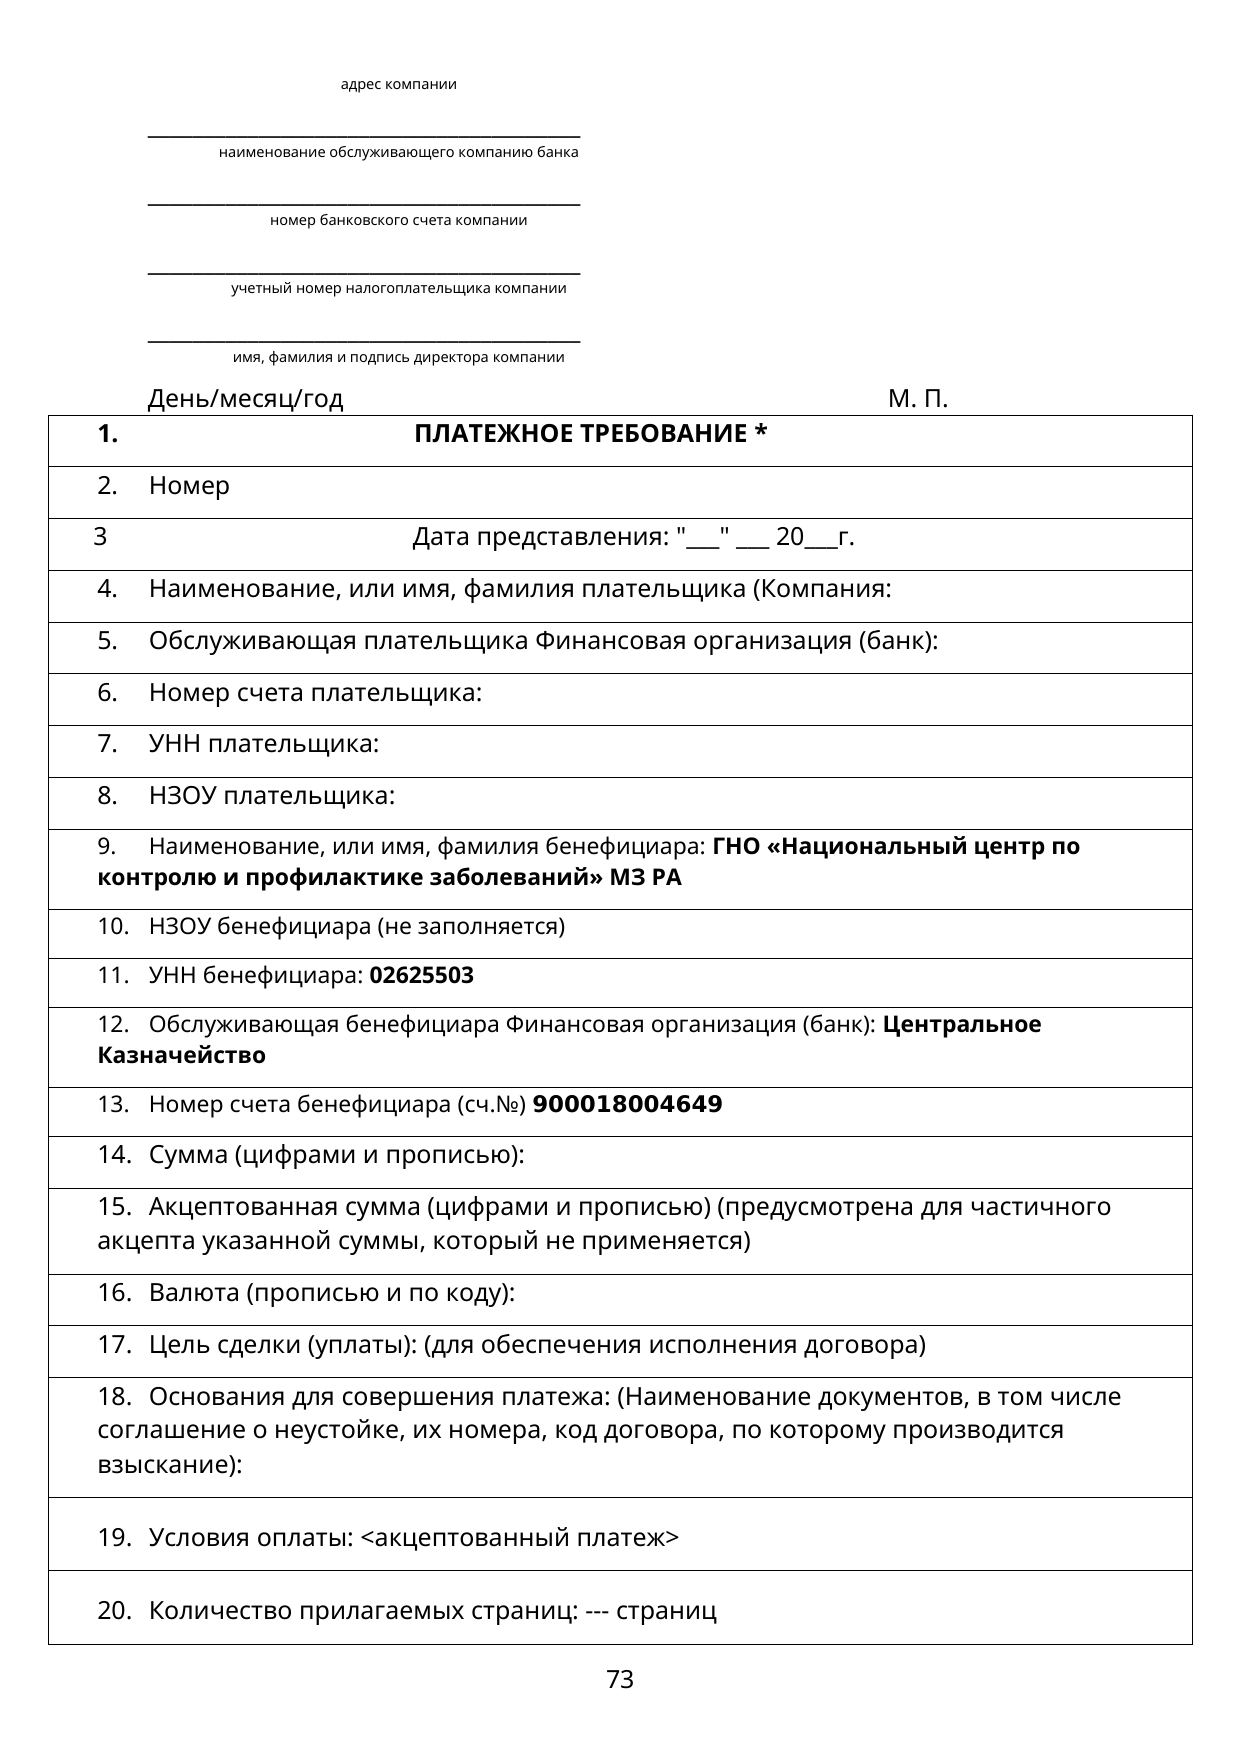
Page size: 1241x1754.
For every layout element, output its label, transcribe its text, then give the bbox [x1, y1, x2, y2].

text День/месяц/год М. П. [148, 380, 1092, 414]
table_cell 20. Количество прилагаемых страниц: --- страниц [49, 1571, 1192, 1644]
text _______________________________________ [148, 312, 1092, 346]
table_cell 13. Номер счета бенефициара (сч.№) 900018004649 [49, 1088, 1192, 1136]
text номер банковского счета компании [148, 210, 650, 244]
text наименование обслуживающего компанию банка [148, 142, 650, 176]
table_cell 16. Валюта (прописью и по коду): [49, 1275, 1192, 1325]
table_header 1. ПЛАТЕЖНОЕ ТРЕБОВАНИЕ * [49, 416, 1192, 466]
table_cell 6. Номер счета плательщика: [49, 674, 1192, 725]
text _______________________________________ [148, 176, 1092, 210]
table_cell 17. Цель сделки (уплаты): (для обеспечения исполнения договора) [49, 1326, 1192, 1377]
table_cell 14. Сумма (цифрами и прописью): [49, 1137, 1192, 1188]
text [148, 108, 1092, 142]
table_cell 19. Условия оплаты: <акцептованный платеж> [49, 1498, 1192, 1570]
table_cell 10. НЗОУ бенефициара (не заполняется) [49, 910, 1192, 958]
text имя, фамилия и подпись директора компании [148, 346, 650, 380]
table_cell 12. Обслуживающая бенефициара Финансовая организация (банк): Центральное Казначейство [49, 1008, 1192, 1087]
text учетный номер налогоплательщика компании [148, 278, 650, 312]
table_cell 4. Наименование, или имя, фамилия плательщика (Компания: [49, 571, 1192, 622]
text _______________________________________ [148, 244, 1092, 278]
table_cell 11. УНН бенефициара: 02625503 [49, 959, 1192, 1007]
text адрес компании [148, 74, 650, 108]
table_cell 3 Дата представления: "___" ___ 20___г. [49, 519, 1192, 570]
table_cell 5. Обслуживающая плательщика Финансовая организация (банк): [49, 623, 1192, 673]
table_cell 18. Основания для совершения платежа: (Наименование документов, в том числе соглашение о неустойке, их номера, код договора, по которому производится взыскание): [49, 1378, 1192, 1497]
table_cell 15. Акцептованная сумма (цифрами и прописью) (предусмотрена для частичного акцепта указанной суммы, который не применяется) [49, 1189, 1192, 1273]
table_cell 8. НЗОУ плательщика: [49, 778, 1192, 829]
table_cell 9. Наименование, или имя, фамилия бенефициара: ГНО «Национальный центр по контролю и профилактике заболеваний» МЗ РА [49, 830, 1192, 909]
table_cell 7. УНН плательщика: [49, 726, 1192, 777]
table_cell 2. Номер [49, 467, 1192, 518]
